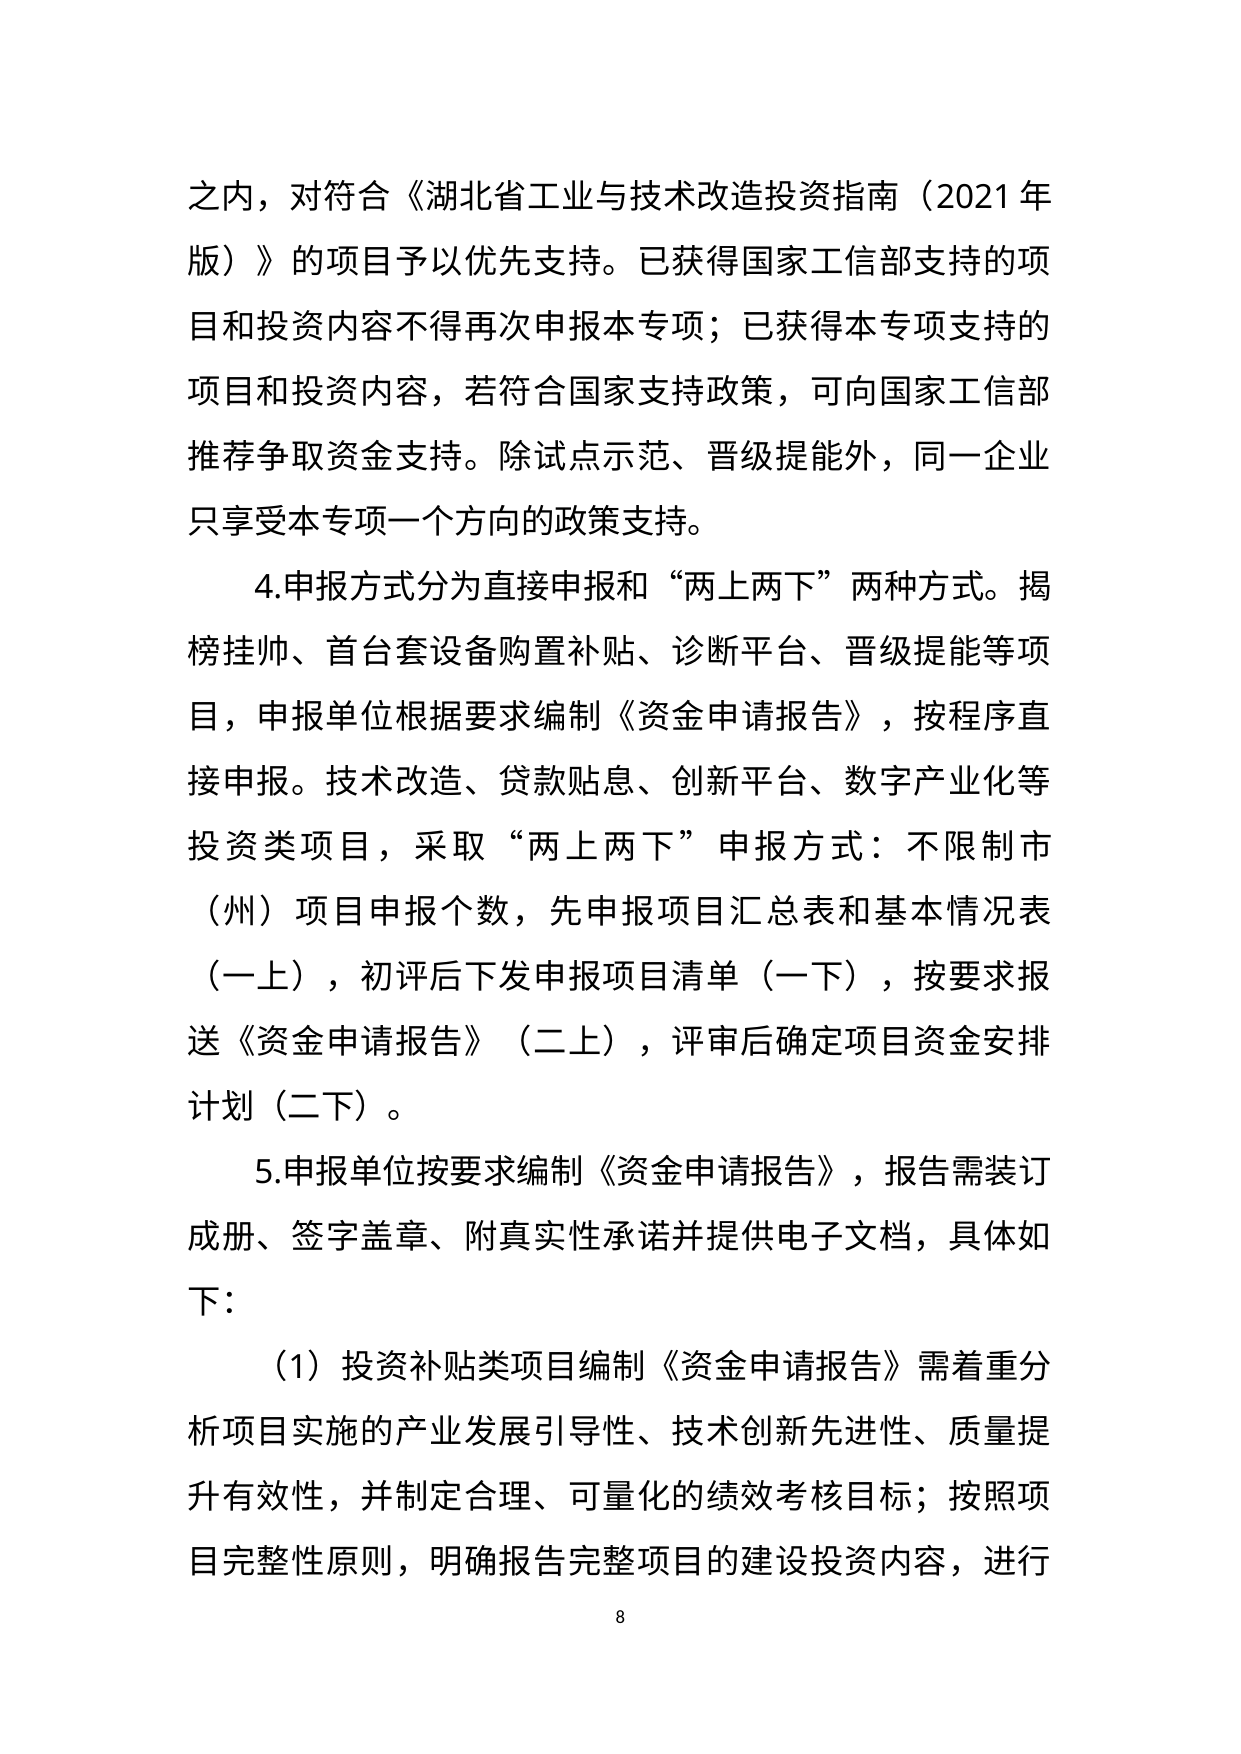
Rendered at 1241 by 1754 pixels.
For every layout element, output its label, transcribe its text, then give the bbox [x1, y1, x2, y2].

text 4.申报方式分为直接申报和“两上两下”两种方式。揭榜挂帅、首台套设备购置补贴、诊断平台、晋级提能等项目，申报单位根据要求编制《资金申请报告》，按程序直接申报。技术改造、贷款贴息、创新平台、数字产业化等投资类项目，采取“两上两下”申报方式：不限制市（州）项目申报个数，先申报项目汇总表和基本情况表（一上），初评后下发申报项目清单（一下），按要求报送《资金申请报告》（二上），评审后确定项目资金安排计划（二下）。 [187, 552, 1053, 1137]
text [187, 162, 1053, 552]
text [187, 1332, 1053, 1592]
text 5.申报单位按要求编制《资金申请报告》，报告需装订成册、签字盖章、附真实性承诺并提供电子文档，具体如下： [187, 1137, 1053, 1332]
